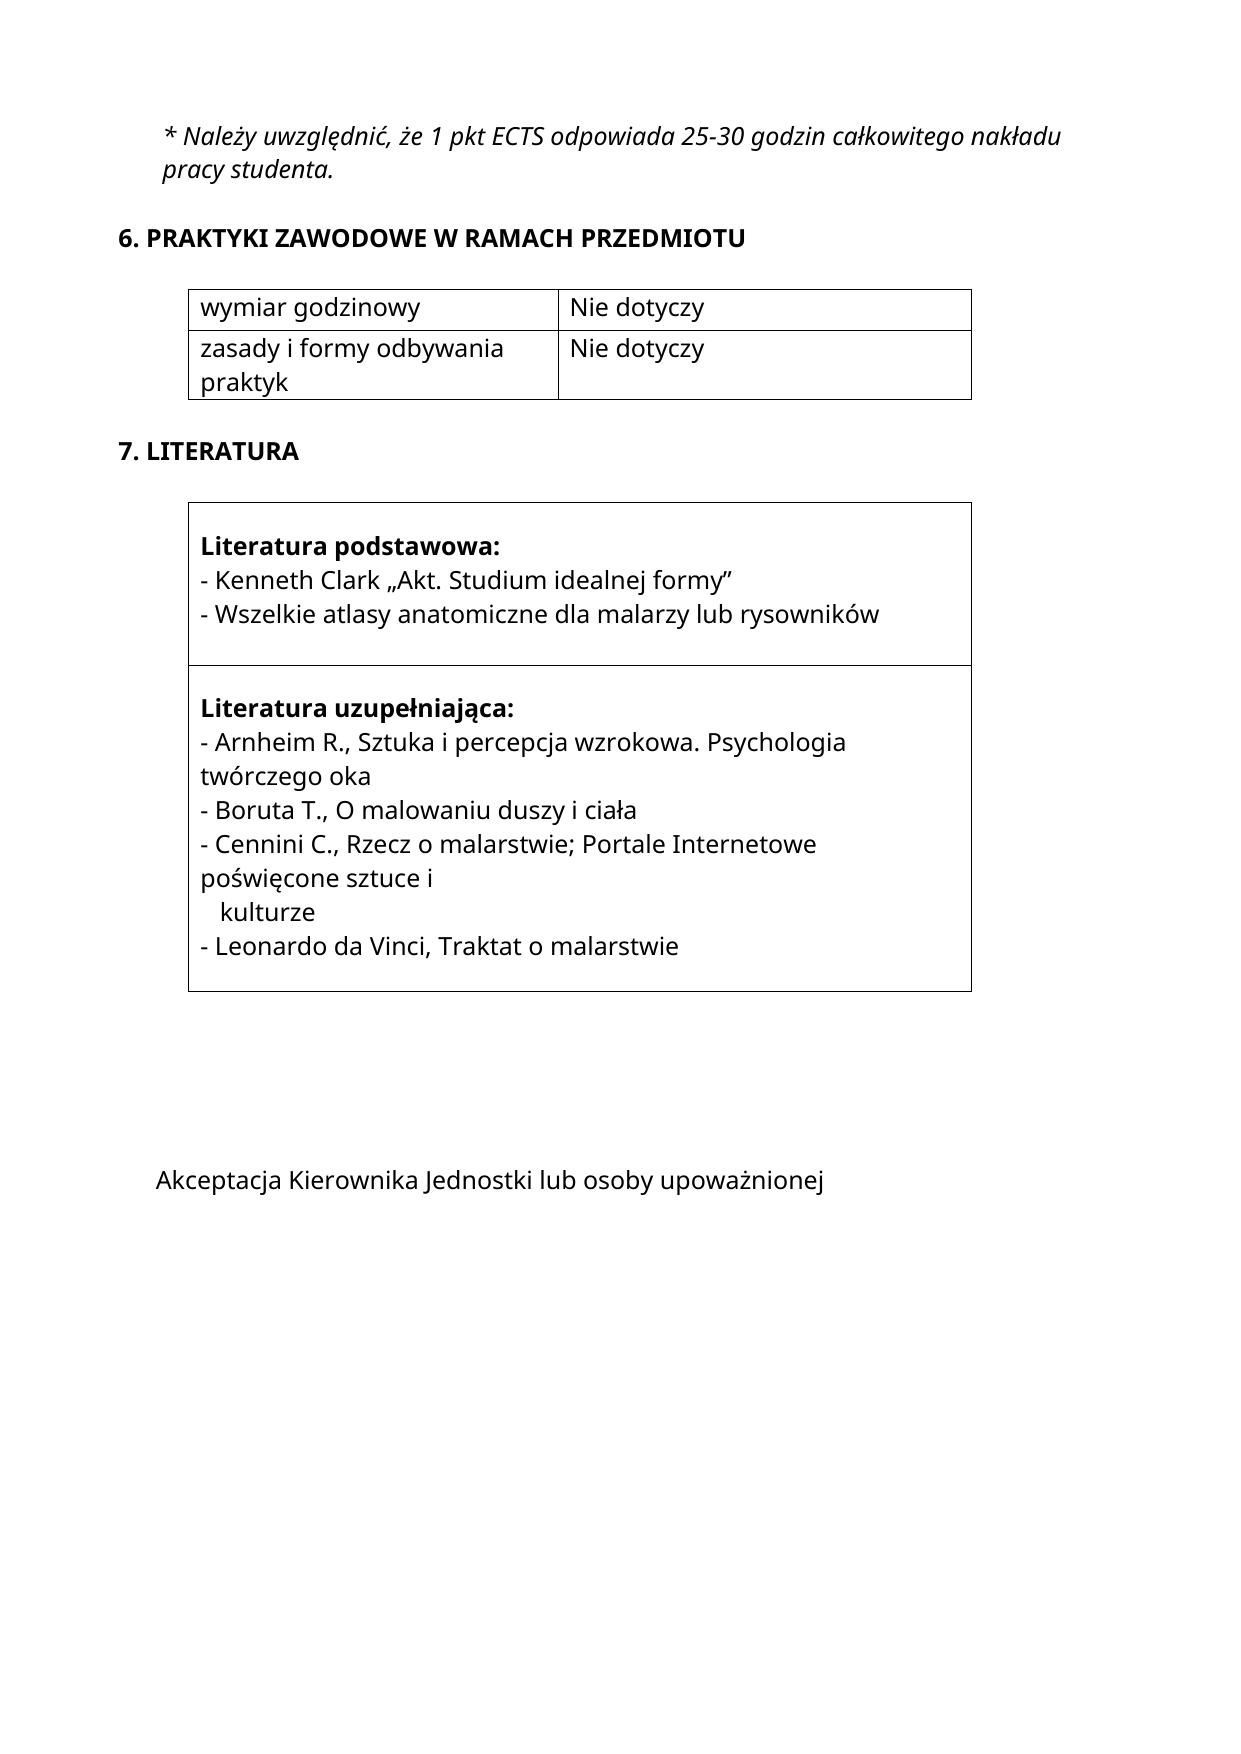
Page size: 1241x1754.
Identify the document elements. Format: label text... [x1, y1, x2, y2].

table_cell zasady i formy odbywania praktyk [189, 331, 558, 399]
table_cell Literatura uzupełniająca: - Arnheim R., Sztuka i percepcja wzrokowa. Psychologia twórczego oka - Boruta T., O malowaniu duszy i ciała - Cennini C., Rzecz o malarstwie; Portale Internetowe poświęcone sztuce i kulturze - Leonardo da Vinci, Traktat o malarstwie [189, 666, 971, 991]
text 7. LITERATURA [118, 434, 1122, 468]
text * Należy uwzględnić, że 1 pkt ECTS odpowiada 25-30 godzin całkowitego nakładu pracy studenta. [162, 118, 1122, 186]
text 6. PRAKTYKI ZAWODOWE W RAMACH PRZEDMIOTU [118, 220, 1122, 254]
table_header wymiar godzinowy [189, 290, 558, 330]
table_header Nie dotyczy [559, 290, 971, 330]
table_header Literatura podstawowa: - Kenneth Clark „Akt. Studium idealnej formy” - Wszelkie atlasy anatomiczne dla malarzy lub rysowników [189, 503, 971, 664]
table_cell Nie dotyczy [559, 331, 971, 399]
text Akceptacja Kierownika Jednostki lub osoby upoważnionej [156, 1162, 1122, 1196]
